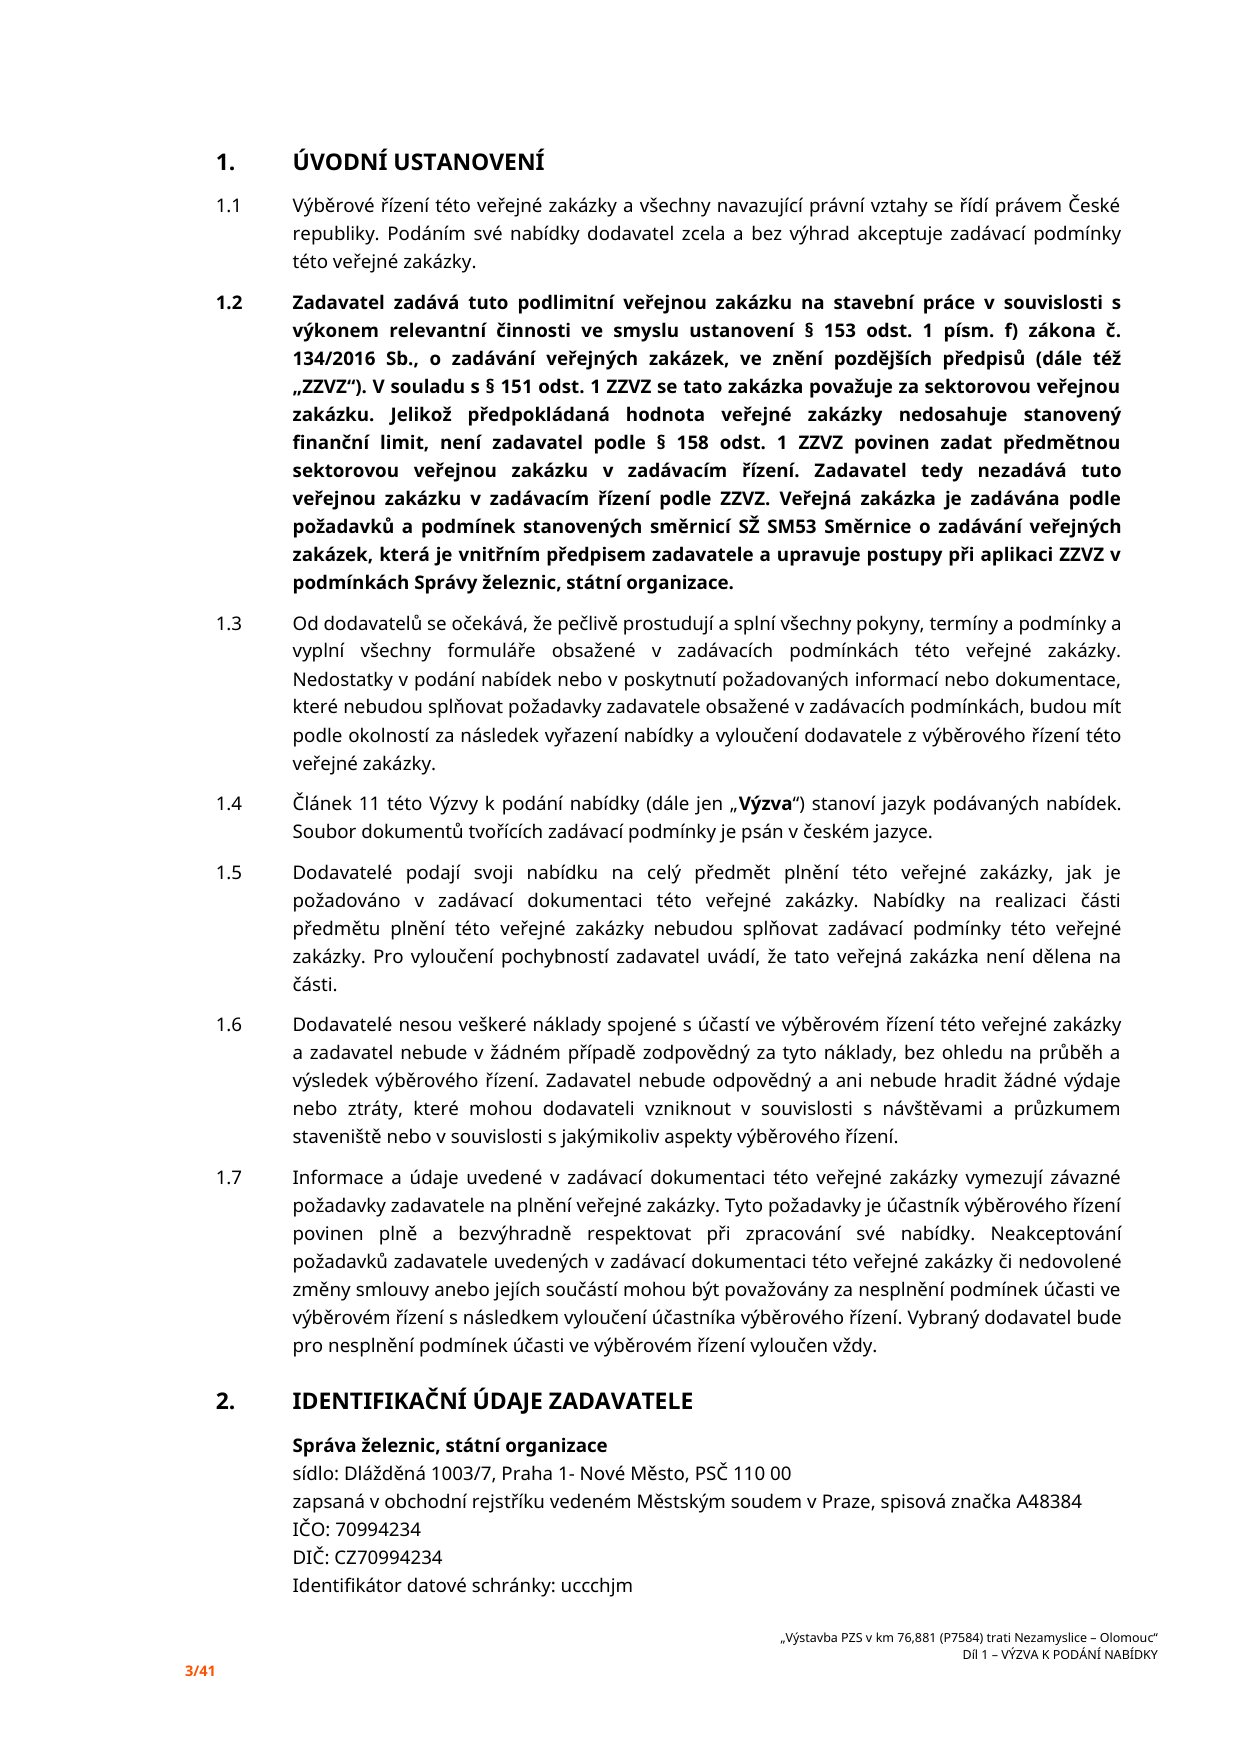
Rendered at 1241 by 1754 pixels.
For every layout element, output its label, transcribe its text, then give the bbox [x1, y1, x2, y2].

text Správa železnic, státní organizace [292, 1432, 1122, 1458]
text Článek 11 této Výzvy k podání nabídky (dále jen „Výzva“) stanoví jazyk podávaných nabídek. Soubor dokumentů tvořících zadávací podmínky je psán v českém jazyce. [216, 790, 1122, 844]
text Zadavatel zadává tuto podlimitní veřejnou zakázku na stavební práce v souvislosti s výkonem relevantní činnosti ve smyslu ustanovení § 153 odst. 1 písm. f) zákona č. 134/2016 Sb., o zadávání veřejných zakázek, ve znění pozdějších předpisů (dále též „ZZVZ“). V souladu s § 151 odst. 1 ZZVZ se tato zakázka považuje za sektorovou veřejnou zakázku. Jelikož předpokládaná hodnota veřejné zakázky nedosahuje stanovený finanční limit, není zadavatel podle § 158 odst. 1 ZZVZ povinen zadat předmětnou sektorovou veřejnou zakázku v zadávacím řízení. Zadavatel tedy nezadává tuto veřejnou zakázku v zadávacím řízení podle ZZVZ. Veřejná zakázka je zadávána podle požadavků a podmínek stanovených směrnicí SŽ SM53 Směrnice o zadávání veřejných zakázek, která je vnitřním předpisem zadavatele a upravuje postupy při aplikaci ZZVZ v podmínkách Správy železnic, státní organizace. [216, 289, 1122, 595]
text IČO: 70994234 [292, 1516, 1122, 1542]
text zapsaná v obchodní rejstříku vedeném Městským soudem v Praze, spisová značka A48384 [292, 1488, 1122, 1514]
text Od dodavatelů se očekává, že pečlivě prostudují a splní všechny pokyny, termíny a podmínky a vyplní všechny formuláře obsažené v zadávacích podmínkách této veřejné zakázky. Nedostatky v podání nabídek nebo v poskytnutí požadovaných informací nebo dokumentace, které nebudou splňovat požadavky zadavatele obsažené v zadávacích podmínkách, budou mít podle okolností za následek vyřazení nabídky a vyloučení dodavatele z výběrového řízení této veřejné zakázky. [216, 610, 1122, 775]
text Informace a údaje uvedené v zadávací dokumentaci této veřejné zakázky vymezují závazné požadavky zadavatele na plnění veřejné zakázky. Tyto požadavky je účastník výběrového řízení povinen plně a bezvýhradně respektovat při zpracování své nabídky. Neakceptování požadavků zadavatele uvedených v zadávací dokumentaci této veřejné zakázky či nedovolené změny smlouvy anebo jejích součástí mohou být považovány za nesplnění podmínek účasti ve výběrovém řízení s následkem vyloučení účastníka výběrového řízení. Vybraný dodavatel bude pro nesplnění podmínek účasti ve výběrovém řízení vyloučen vždy. [216, 1164, 1122, 1358]
text Výběrové řízení této veřejné zakázky a všechny navazující právní vztahy se řídí právem České republiky. Podáním své nabídky dodavatel zcela a bez výhrad akceptuje zadávací podmínky této veřejné zakázky. [216, 192, 1122, 274]
text ÚVODNÍ USTANOVENÍ [216, 146, 1122, 177]
text IDENTIFIKAČNÍ ÚDAJE ZADAVATELE [216, 1385, 1122, 1417]
text Identifikátor datové schránky: uccchjm [292, 1572, 1122, 1598]
text Dodavatelé nesou veškeré náklady spojené s účastí ve výběrovém řízení této veřejné zakázky a zadavatel nebude v žádném případě zodpovědný za tyto náklady, bez ohledu na průběh a výsledek výběrového řízení. Zadavatel nebude odpovědný a ani nebude hradit žádné výdaje nebo ztráty, které mohou dodavateli vzniknout v souvislosti s návštěvami a průzkumem staveniště nebo v souvislosti s jakýmikoliv aspekty výběrového řízení. [216, 1012, 1122, 1149]
text DIČ: CZ70994234 [292, 1544, 1122, 1570]
text Dodavatelé podají svoji nabídku na celý předmět plnění této veřejné zakázky, jak je požadováno v zadávací dokumentaci této veřejné zakázky. Nabídky na realizaci části předmětu plnění této veřejné zakázky nebudou splňovat zadávací podmínky této veřejné zakázky. Pro vyloučení pochybností zadavatel uvádí, že tato veřejná zakázka není dělena na části. [216, 859, 1122, 997]
text sídlo: Dlážděná 1003/7, Praha 1- Nové Město, PSČ 110 00 [292, 1460, 1122, 1486]
